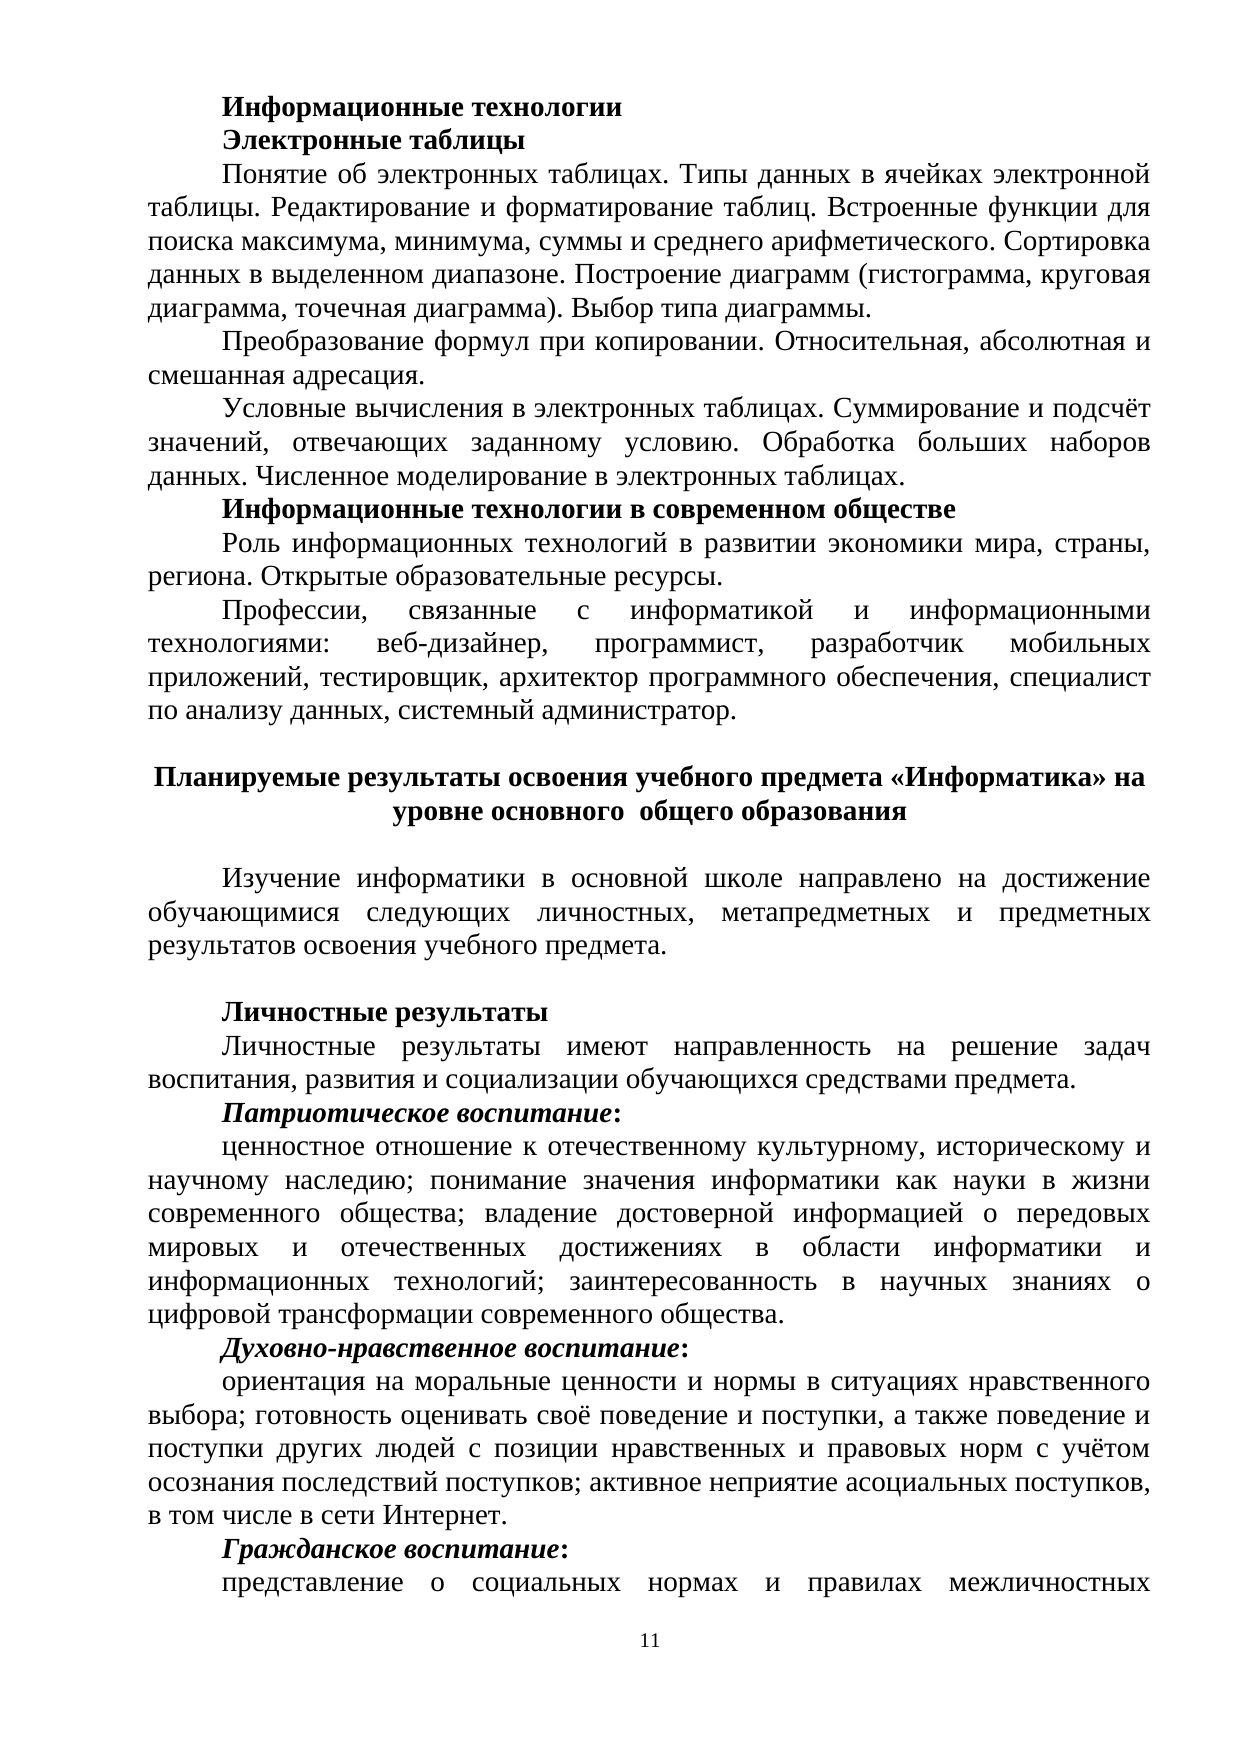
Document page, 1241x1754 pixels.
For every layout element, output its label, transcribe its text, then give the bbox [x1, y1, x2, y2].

text Информационные технологии в современном обществе [148, 491, 1152, 525]
text Понятие об электронных таблицах. Типы данных в ячейках электронной таблицы. Редактирование и форматирование таблиц. Встроенные функции для поиска максимума, минимума, суммы и среднего арифметического. Сортировка данных в выделенном диапазоне. Построение диаграмм (гистограмма, круговая диаграмма, точечная диаграмма). Выбор типа диаграммы. [148, 156, 1152, 323]
text Планируемые результаты освоения учебного предмета «Информатика» на уровне основного общего образования [148, 759, 1152, 827]
text Роль информационных технологий в развитии экономики мира, страны, региона. Открытые образовательные ресурсы. [148, 525, 1152, 592]
text Личностные результаты имеют направленность на решение задач воспитания, развития и социализации обучающихся средствами предмета. [148, 1028, 1152, 1095]
text Электронные таблицы [148, 122, 1152, 156]
text Патриотическое воспитание: [148, 1095, 1152, 1128]
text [148, 1564, 1152, 1598]
text Условные вычисления в электронных таблицах. Суммирование и подсчёт значений, отвечающих заданному условию. Обработка больших наборов данных. Численное моделирование в электронных таблицах. [148, 391, 1152, 491]
text Информационные технологии [148, 89, 1152, 122]
text Личностные результаты [148, 994, 1152, 1028]
text ценностное отношение к отечественному культурному, историческому и научному наследию; понимание значения информатики как науки в жизни современного общества; владение достоверной информацией о передовых мировых и отечественных достижениях в области информатики и информационных технологий; заинтересованность в научных знаниях о цифровой трансформации современного общества. [148, 1128, 1152, 1330]
text ориентация на моральные ценности и нормы в ситуациях нравственного выбора; готовность оценивать своё поведение и поступки, а также поведение и поступки других людей с позиции нравственных и правовых норм с учётом осознания последствий поступков; активное неприятие асоциальных поступков, в том числе в сети Интернет. [148, 1363, 1152, 1531]
text Преобразование формул при копировании. Относительная, абсолютная и смешанная адресация. [148, 323, 1152, 391]
text Изучение информатики в основной школе направлено на достижение обучающимися следующих личностных, метапредметных и предметных результатов освоения учебного предмета. [148, 860, 1152, 961]
text Духовно-нравственное воспитание: [148, 1330, 1152, 1363]
text Профессии, связанные с информатикой и информационными технологиями: веб-дизайнер, программист, разработчик мобильных приложений, тестировщик, архитектор программного обеспечения, специалист по анализу данных, системный администратор. [148, 592, 1152, 726]
text Гражданское воспитание: [148, 1531, 1152, 1564]
